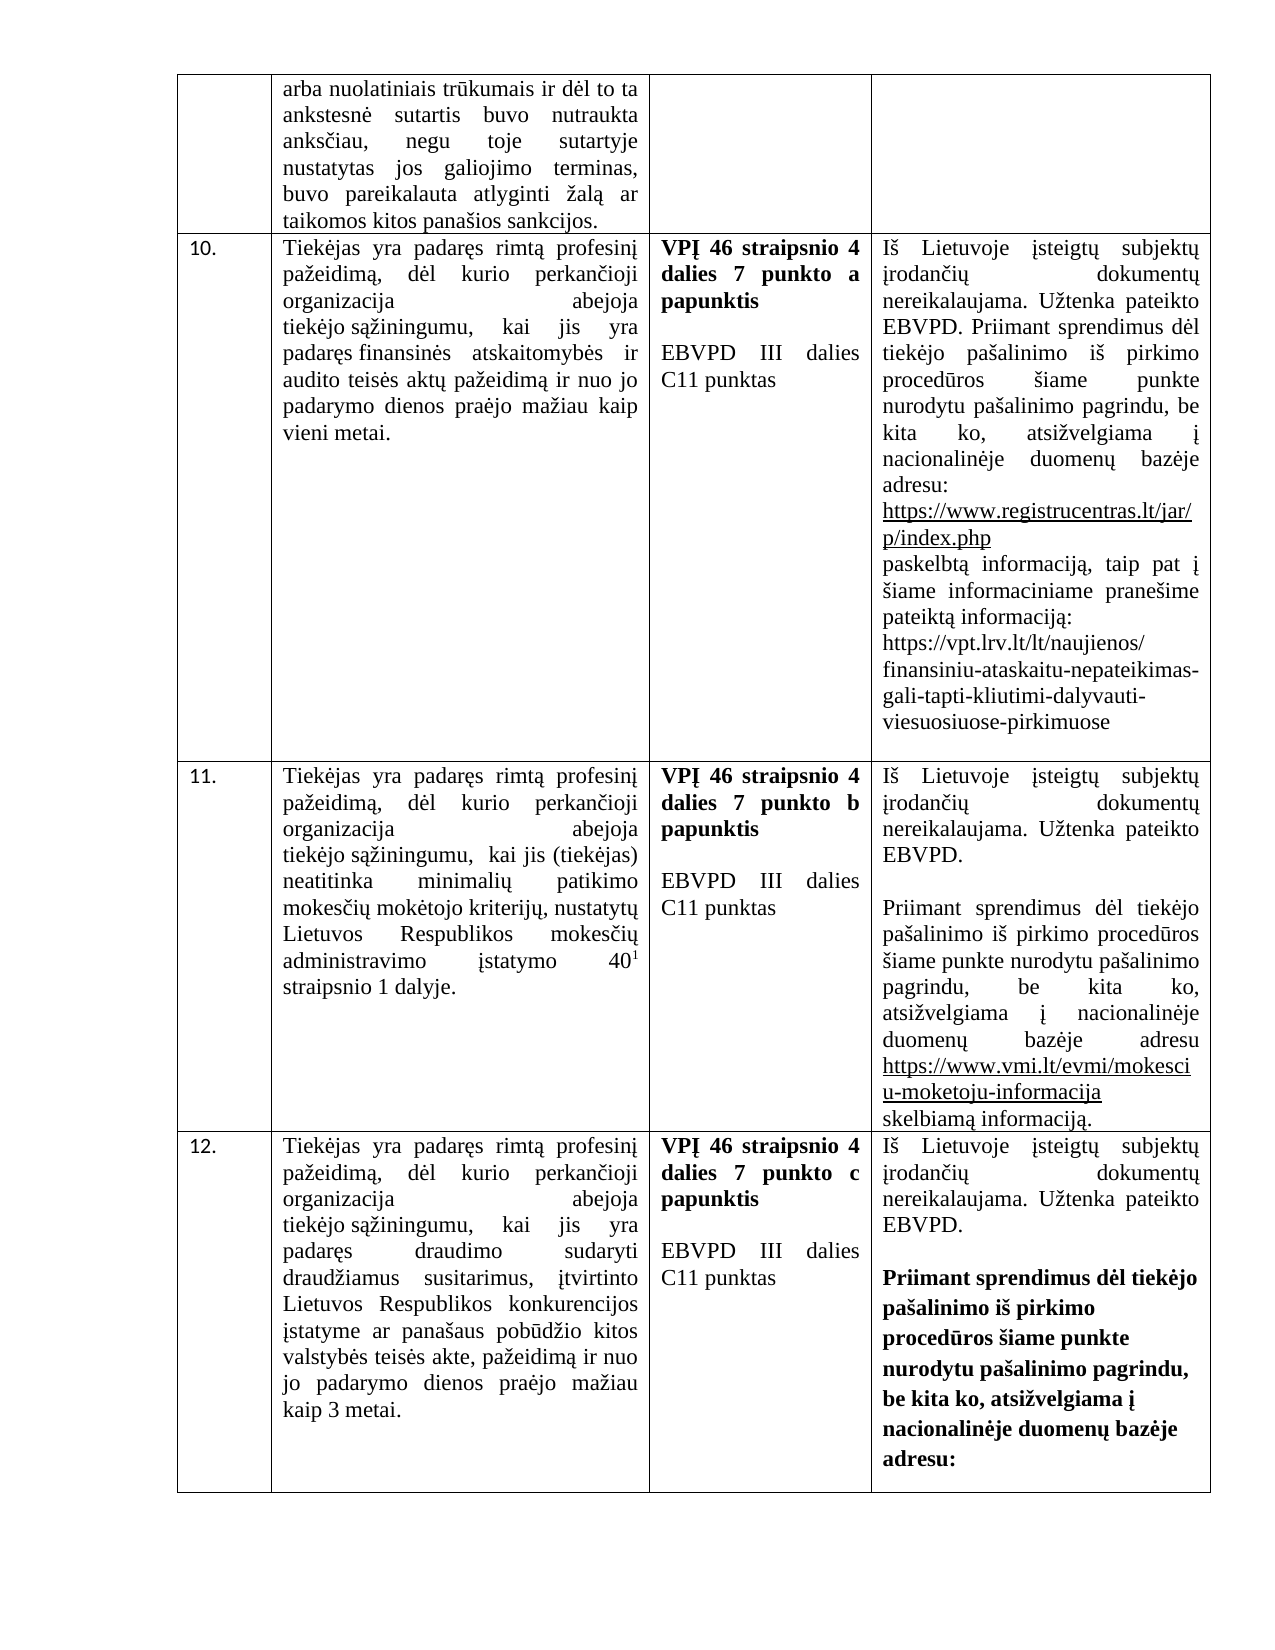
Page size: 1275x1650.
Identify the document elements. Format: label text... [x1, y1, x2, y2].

table_cell VPĮ 46 straipsnio 4 dalies 7 punkto b papunktis EBVPD III dalies C11 punktas [650, 762, 871, 1131]
table_cell Tiekėjas yra padaręs rimtą profesinį pažeidimą, dėl kurio perkančioji organizacija abejoja tiekėjo sąžiningumu, kai jis (tiekėjas) neatitinka minimalių patikimo mokesčių mokėtojo kriterijų, nustatytų Lietuvos Respublikos mokesčių administravimo įstatymo 401 straipsnio 1 dalyje. [272, 762, 649, 1131]
table_cell [178, 234, 271, 761]
table_cell [178, 1132, 271, 1492]
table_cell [872, 1132, 1210, 1492]
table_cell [650, 1132, 871, 1492]
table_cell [272, 75, 649, 233]
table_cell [872, 75, 1210, 233]
table_cell Iš Lietuvoje įsteigtų subjektų įrodančių dokumentų nereikalaujama. Užtenka pateikto EBVPD. Priimant sprendimus dėl tiekėjo pašalinimo iš pirkimo procedūros šiame punkte nurodytu pašalinimo pagrindu, be kita ko, atsižvelgiama į nacionalinėje duomenų bazėje adresu: https://www.registrucentras.lt/jar/p/index.php paskelbtą informaciją, taip pat į šiame informaciniame pranešime pateiktą informaciją: https://vpt.lrv.lt/lt/naujienos/finansiniu-ataskaitu-nepateikimas-gali-tapti-kliutimi-dalyvauti-viesuosiuose-pirkimuose [872, 234, 1210, 761]
table_cell Iš Lietuvoje įsteigtų subjektų įrodančių dokumentų nereikalaujama. Užtenka pateikto EBVPD. Priimant sprendimus dėl tiekėjo pašalinimo iš pirkimo procedūros šiame punkte nurodytu pašalinimo pagrindu, be kita ko, atsižvelgiama į nacionalinėje duomenų bazėje adresu https://www.vmi.lt/evmi/mokesciu-moketoju-informacija skelbiamą informaciją. [872, 762, 1210, 1131]
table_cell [272, 1132, 649, 1492]
table_cell Tiekėjas yra padaręs rimtą profesinį pažeidimą, dėl kurio perkančioji organizacija abejoja tiekėjo sąžiningumu, kai jis yra padaręs finansinės atskaitomybės ir audito teisės aktų pažeidimą ir nuo jo padarymo dienos praėjo mažiau kaip vieni metai. [272, 234, 649, 761]
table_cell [650, 75, 871, 233]
table_cell VPĮ 46 straipsnio 4 dalies 7 punkto a papunktis EBVPD III dalies C11 punktas [650, 234, 871, 761]
table_cell [178, 75, 271, 233]
table_cell [178, 762, 271, 1131]
